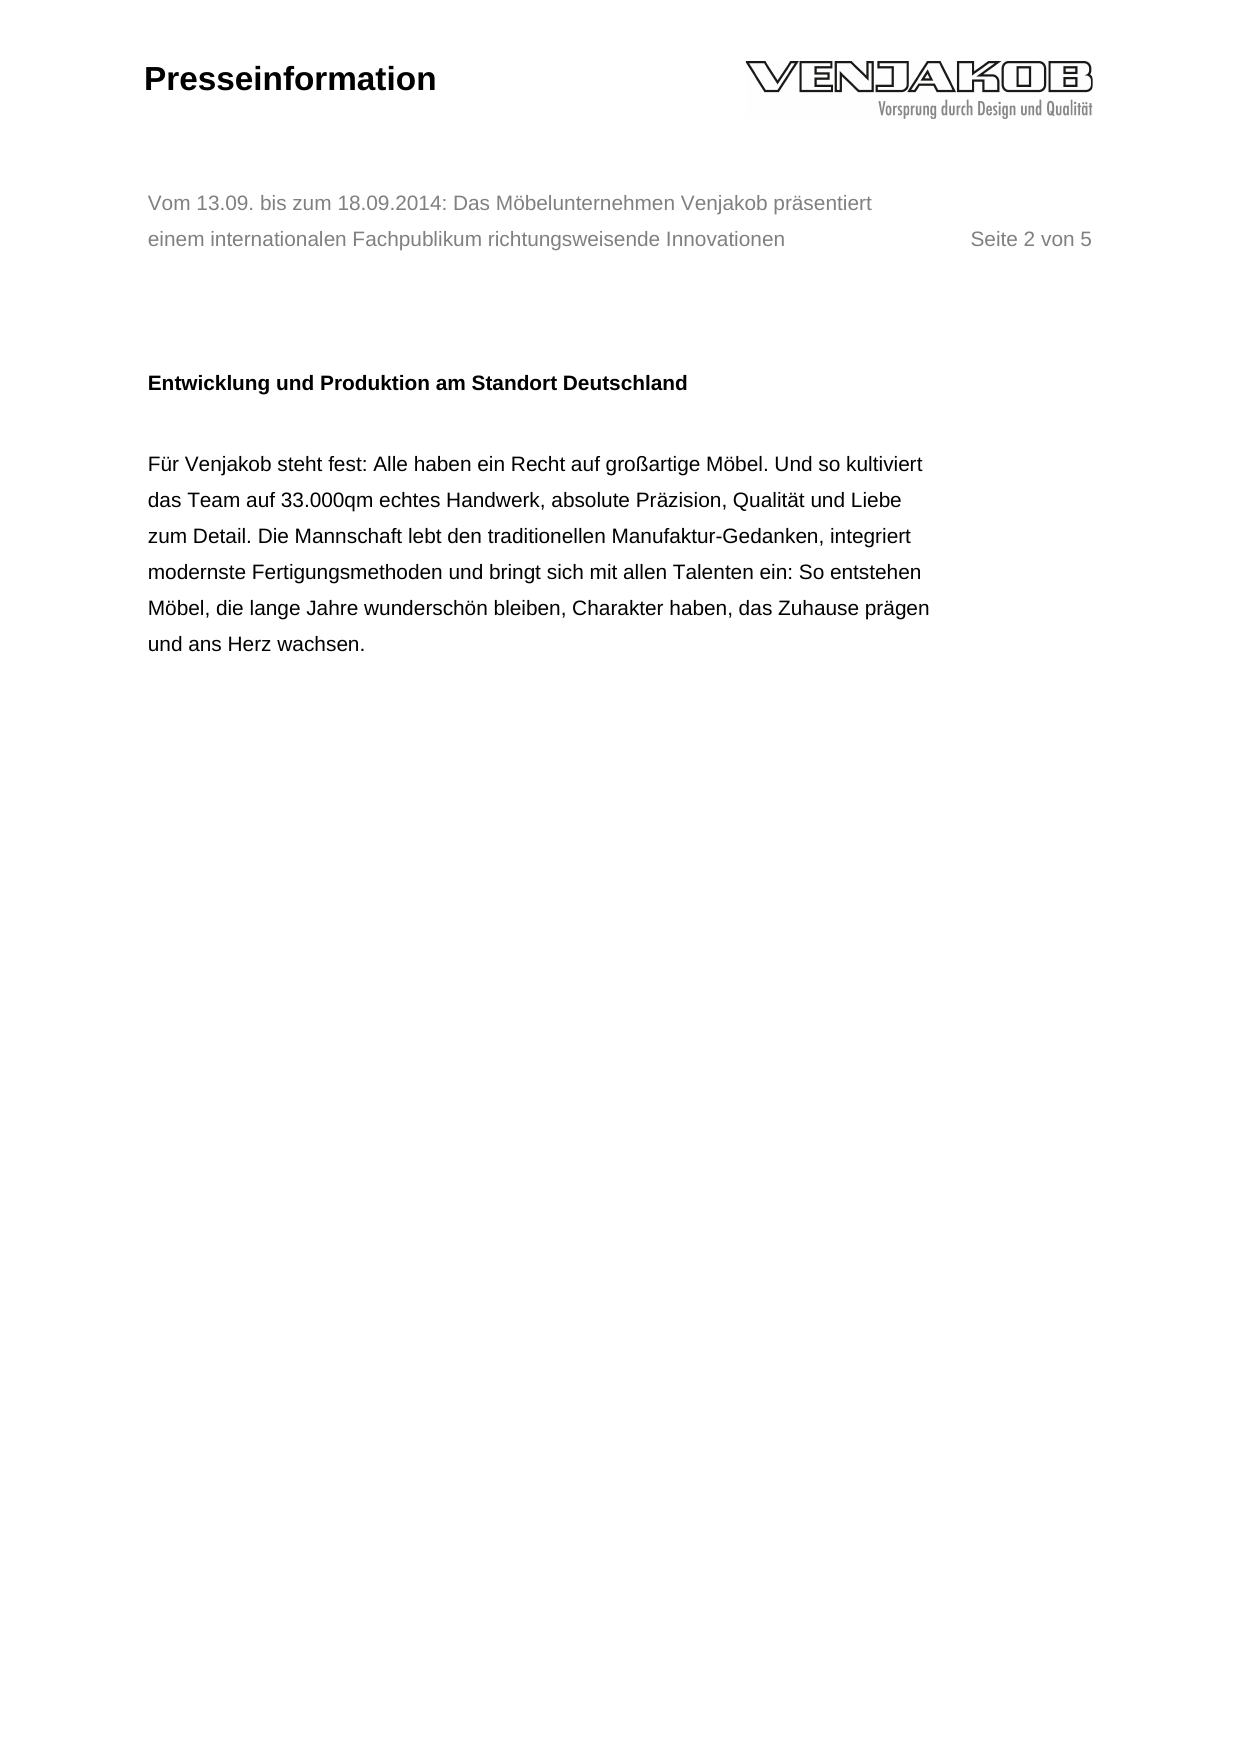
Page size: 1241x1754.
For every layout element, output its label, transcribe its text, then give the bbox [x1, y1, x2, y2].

text Vom 13.09. bis zum 18.09.2014: Das Möbelunternehmen Venjakob präsentiert einem internationalen Fachpublikum richtungsweisende Innovationen Seite 2 von 5 [148, 191, 946, 251]
text Entwicklung und Produktion am Standort Deutschland [148, 370, 946, 437]
text Für Venjakob steht fest: Alle haben ein Recht auf großartige Möbel. Und so kultiviert das Team auf 33.000qm echtes Handwerk, absolute Präzision, Qualität und Liebe zum Detail. Die Mannschaft lebt den traditionellen Manufaktur-Gedanken, integriert modernste Fertigungsmethoden und bringt sich mit allen Talenten ein: So entstehen Möbel, die lange Jahre wunderschön bleiben, Charakter haben, das Zuhause prägen und ans Herz wachsen. [148, 452, 946, 656]
picture [745, 61, 1093, 119]
